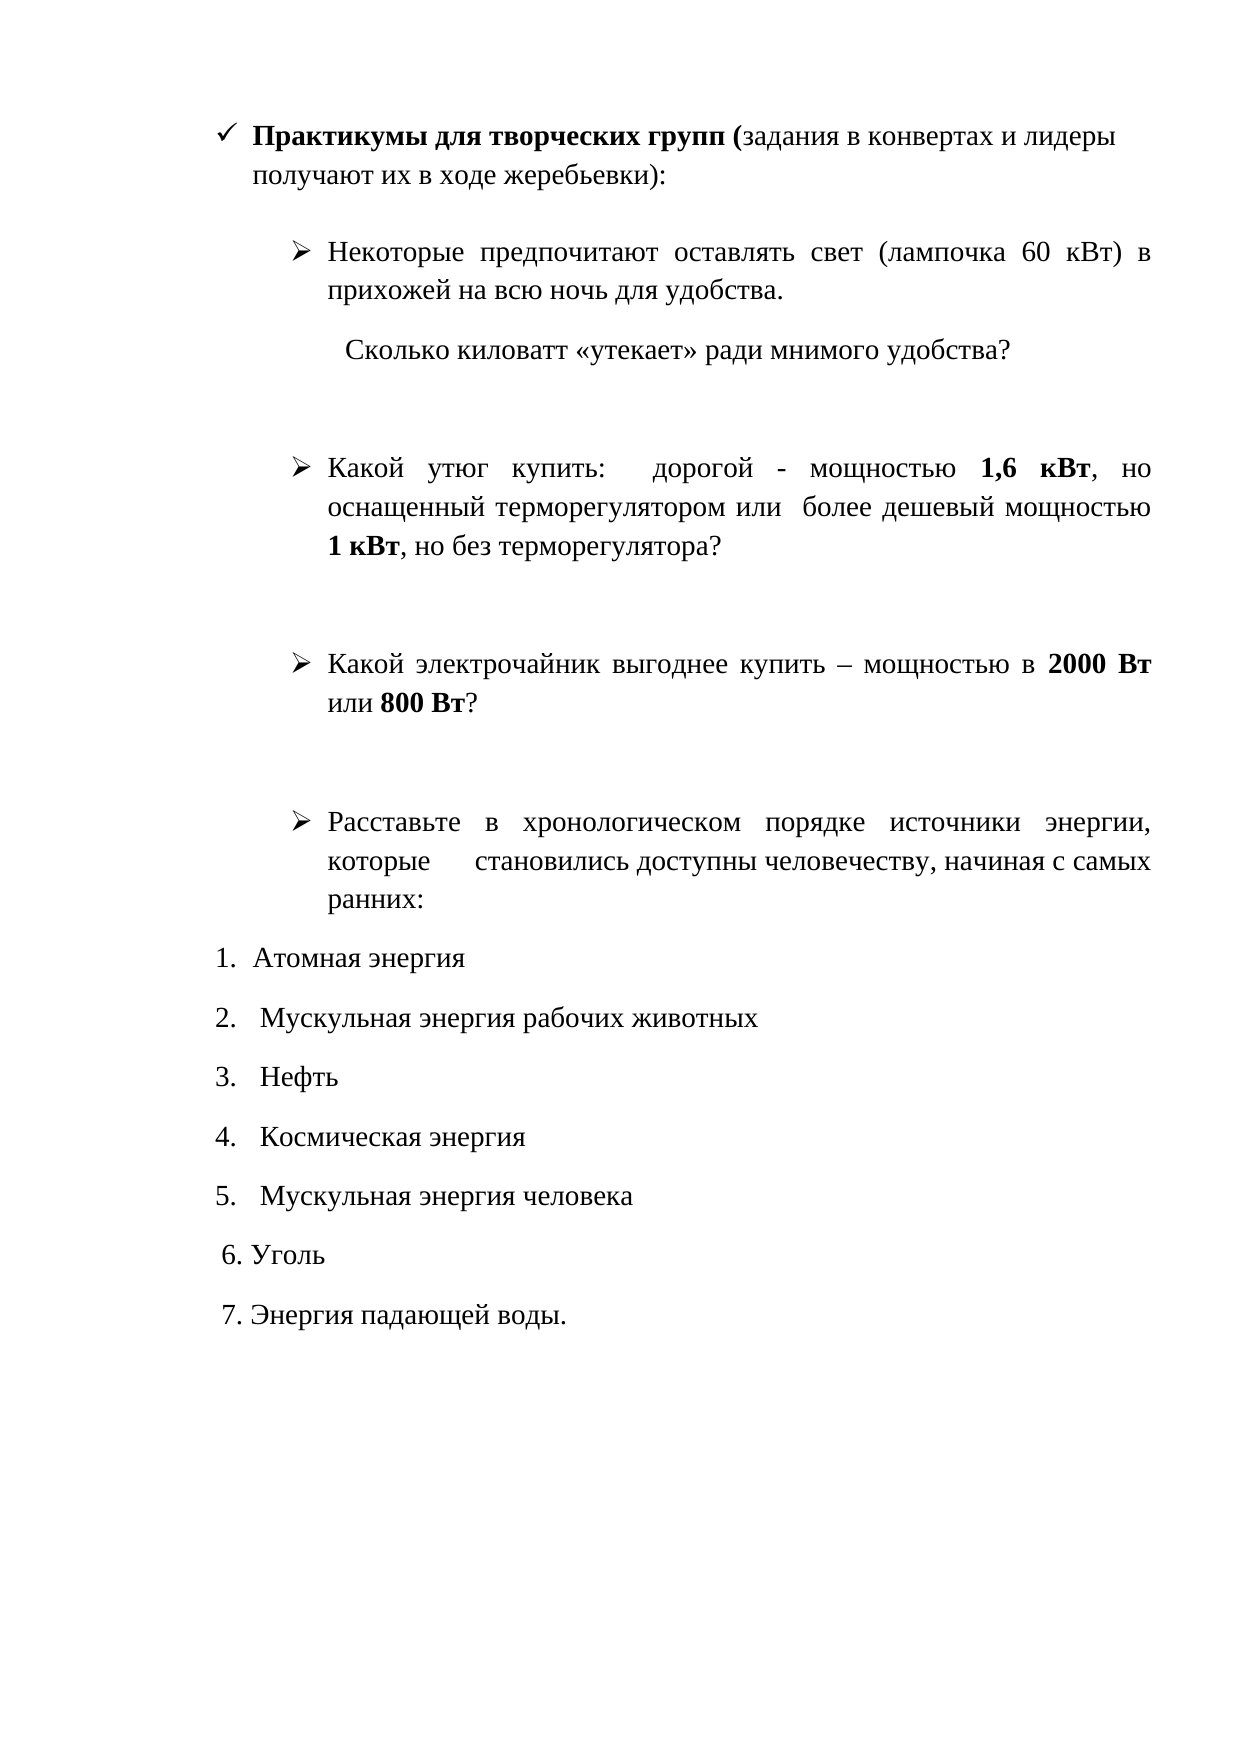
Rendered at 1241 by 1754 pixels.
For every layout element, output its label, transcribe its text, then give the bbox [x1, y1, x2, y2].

list Какой электрочайник выгоднее купить – мощностью в 2000 Вт или 800 Вт? [290, 647, 1152, 719]
list Нефть [215, 1059, 1152, 1093]
text 7. Энергия падающей воды. [177, 1297, 1152, 1330]
list Какой утюг купить: дорогой - мощностью 1,6 кВт, но оснащенный терморегулятором или более дешевый мощностью 1 кВт, но без терморегулятора? [290, 451, 1152, 561]
list Атомная энергия [215, 941, 1152, 974]
list Мускульная энергия человека [215, 1178, 1152, 1212]
text Сколько киловатт «утекает» ради мнимого удобства? [177, 332, 1152, 365]
list Космическая энергия [215, 1119, 1152, 1152]
text 6. Уголь [177, 1237, 1152, 1271]
list Некоторые предпочитают оставлять свет (лампочка 60 кВт) в прихожей на всю ночь для удобства. [290, 234, 1152, 306]
list Практикумы для творческих групп (задания в конвертах и лидеры получают их в ходе жеребьевки): [215, 118, 1152, 190]
list Мускульная энергия рабочих животных [215, 1000, 1152, 1033]
list Расставьте в хронологическом порядке источники энергии, которые становились доступны человечеству, начиная с самых ранних: [290, 804, 1152, 915]
